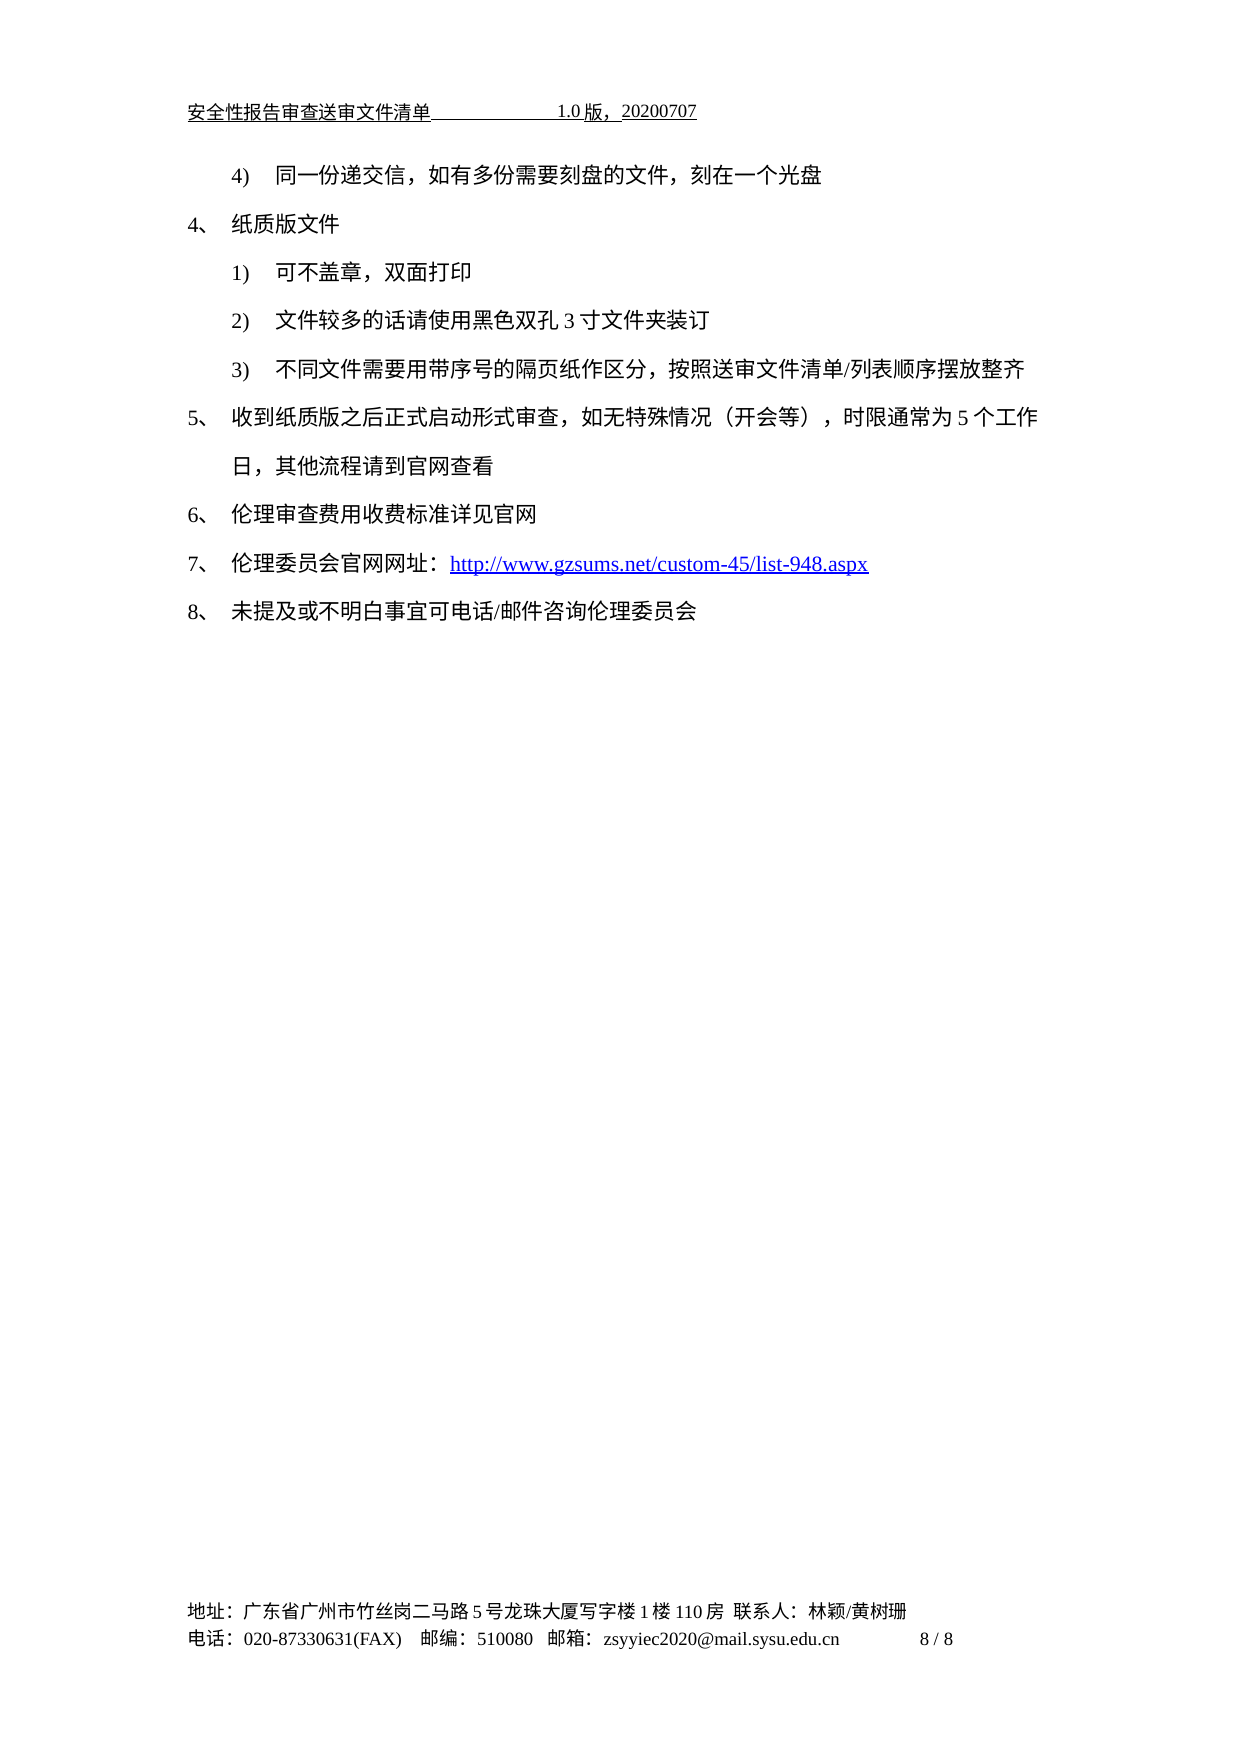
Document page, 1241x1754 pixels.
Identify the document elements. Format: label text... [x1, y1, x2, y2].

list 不同文件需要用带序号的隔页纸作区分，按照送审文件清单/列表顺序摆放整齐 [231, 351, 1053, 384]
list 未提及或不明白事宜可电话/邮件咨询伦理委员会 [187, 593, 1053, 626]
list 收到纸质版之后正式启动形式审查，如无特殊情况（开会等），时限通常为5个工作日，其他流程请到官网查看 [187, 400, 1053, 481]
list 伦理审查费用收费标准详见官网 [187, 497, 1053, 529]
list 文件较多的话请使用黑色双孔3寸文件夹装订 [231, 303, 1053, 336]
list 可不盖章，双面打印 [231, 255, 1053, 287]
list 纸质版文件 [187, 206, 1053, 239]
list 同一份递交信，如有多份需要刻盘的文件，刻在一个光盘 [231, 158, 1053, 191]
list 伦理委员会官网网址：http://www.gzsums.net/custom-45/list-948.aspx [187, 545, 1053, 578]
